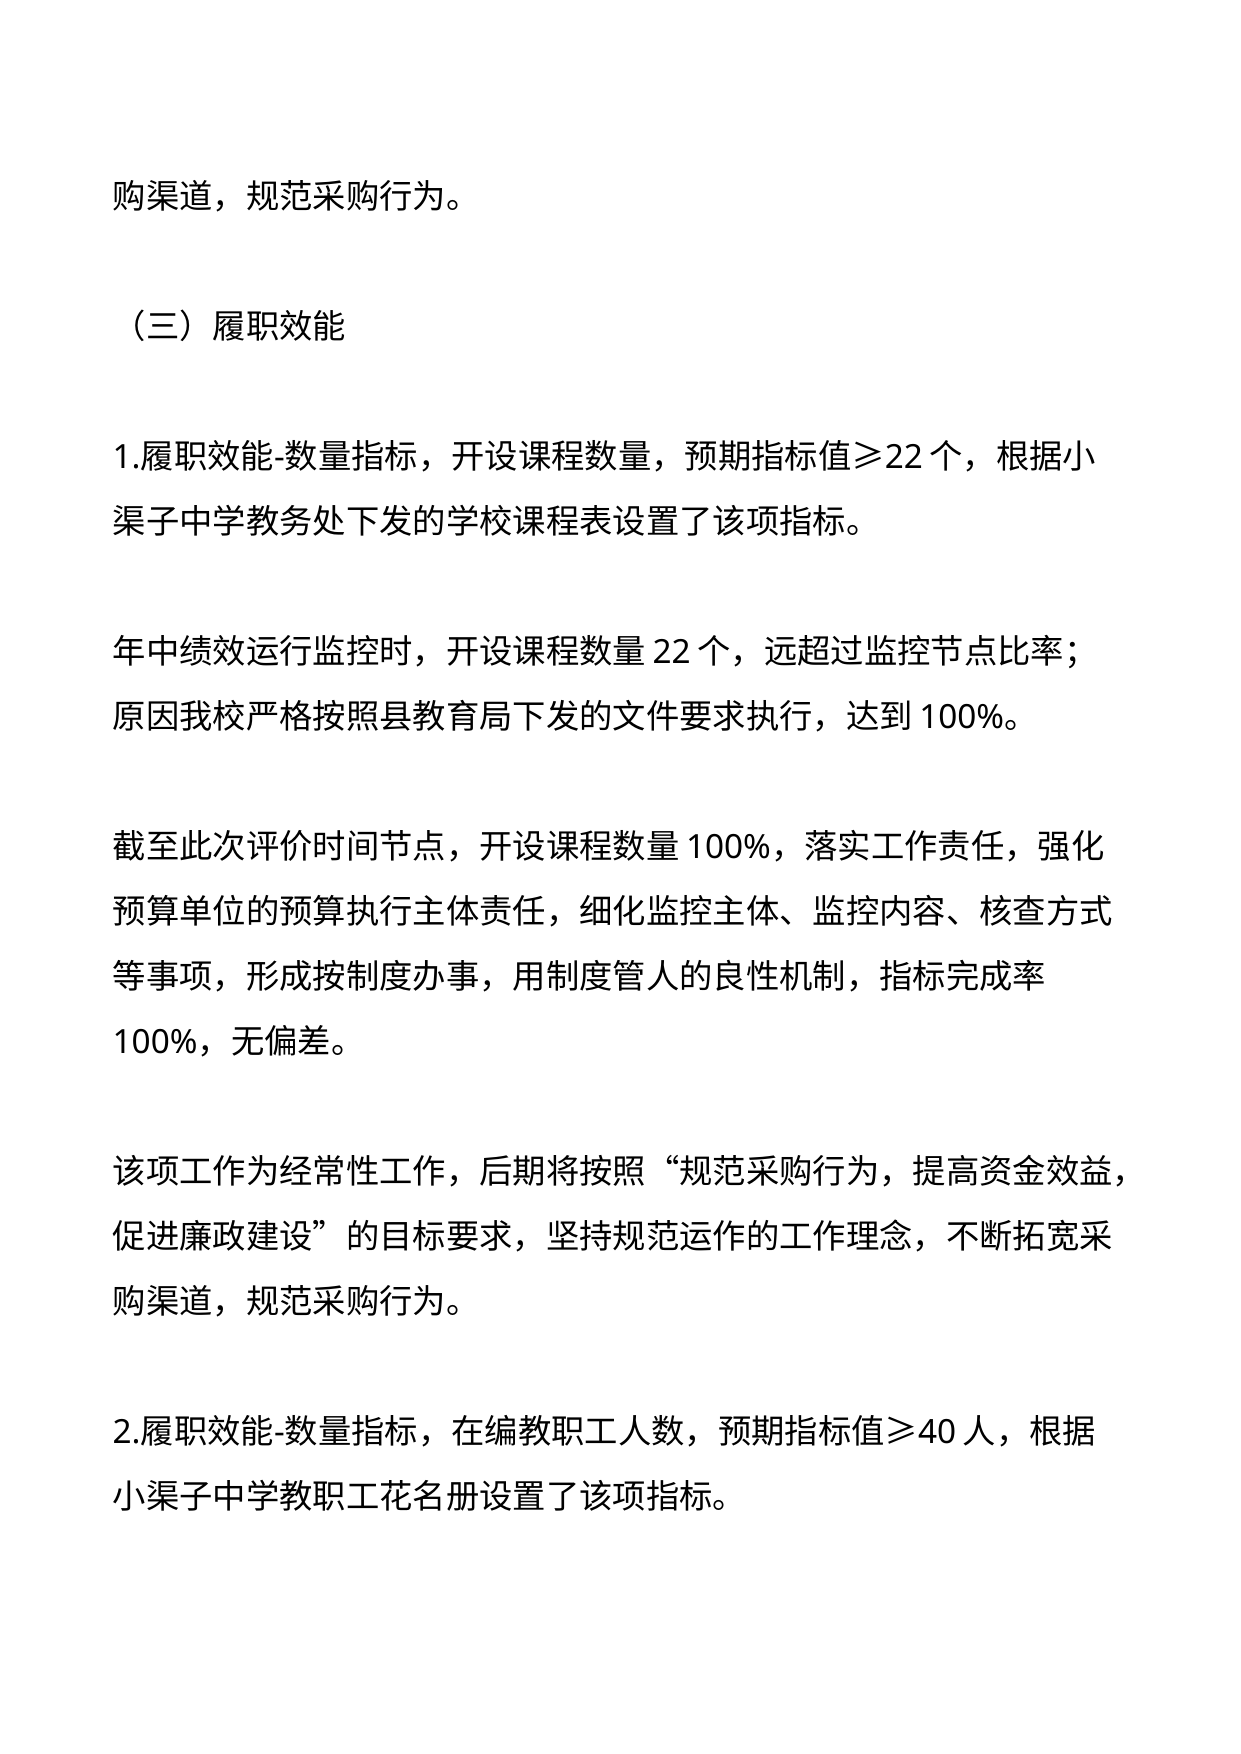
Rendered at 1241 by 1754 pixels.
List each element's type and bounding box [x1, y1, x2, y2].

text [112, 162, 1128, 1527]
